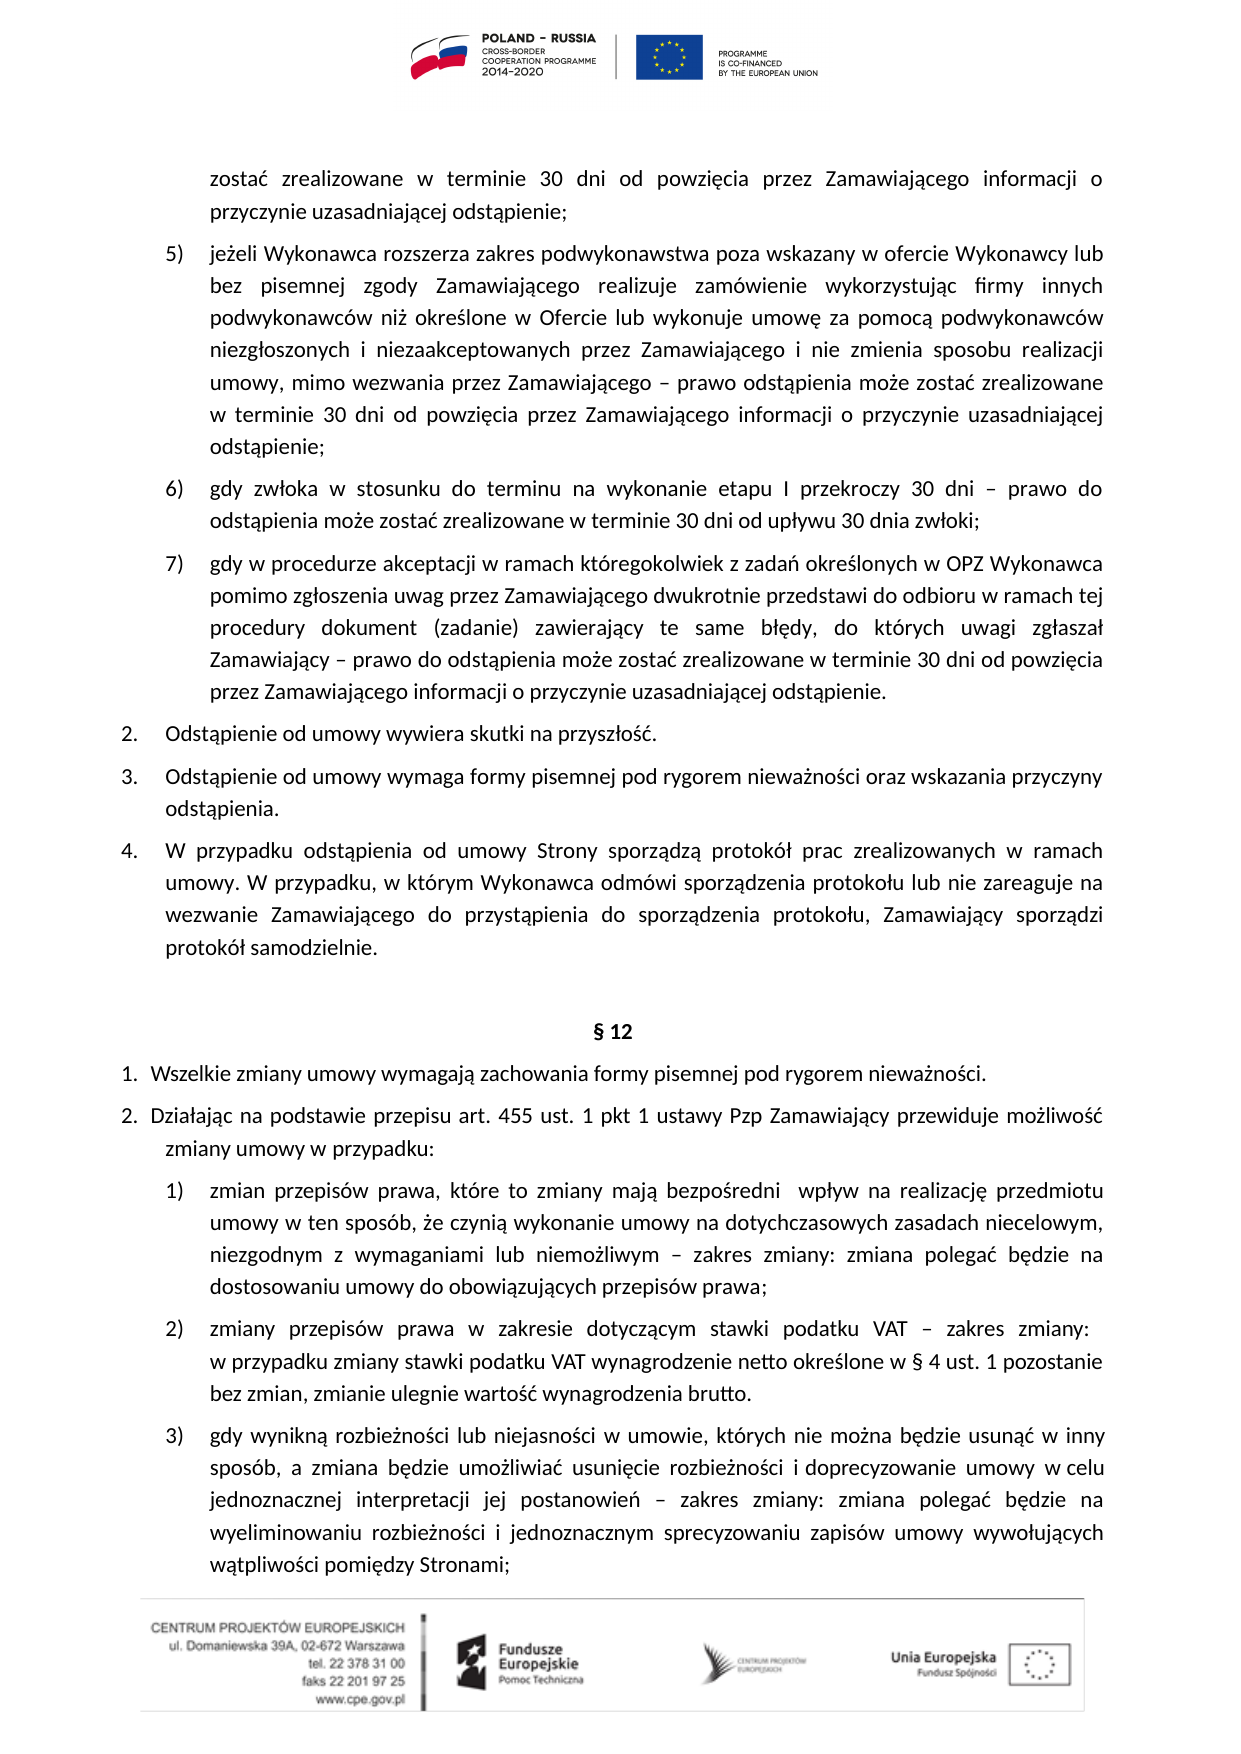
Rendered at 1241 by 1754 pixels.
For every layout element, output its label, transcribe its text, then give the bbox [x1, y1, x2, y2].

list zmiany przepisów prawa w zakresie dotyczącym stawki podatku VAT – zakres zmiany: w przypadku zmiany stawki podatku VAT wynagrodzenie netto określone w § 4 ust. 1 pozostanie bez zmian, zmianie ulegnie wartość wynagrodzenia brutto. [165, 1314, 1105, 1407]
list gdy wynikną rozbieżności lub niejasności w umowie, których nie można będzie usunąć w inny sposób, a zmiana będzie umożliwiać usunięcie rozbieżności i doprecyzowanie umowy w celu jednoznacznej interpretacji jej postanowień – zakres zmiany: zmiana polegać będzie na wyeliminowaniu rozbieżności i jednoznacznym sprecyzowaniu zapisów umowy wywołujących wątpliwości pomiędzy Stronami; [165, 1421, 1105, 1578]
list gdy w procedurze akceptacji w ramach któregokolwiek z zadań określonych w OPZ Wykonawca pomimo zgłoszenia uwag przez Zamawiającego dwukrotnie przedstawi do odbioru w ramach tej procedury dokument (zadanie) zawierający te same błędy, do których uwagi zgłaszał Zamawiający – prawo do odstąpienia może zostać zrealizowane w terminie 30 dni od powzięcia przez Zamawiającego informacji o przyczynie uzasadniającej odstąpienie. [165, 549, 1105, 705]
picture [392, 0, 834, 111]
list Działając na podstawie przepisu art. 455 ust. 1 pkt 1 ustawy Pzp Zamawiający przewiduje możliwość zmiany umowy w przypadku: [121, 1101, 1105, 1162]
picture [140, 1598, 1086, 1713]
list Wszelkie zmiany umowy wymagają zachowania formy pisemnej pod rygorem nieważności. [121, 1059, 1105, 1087]
list Odstąpienie od umowy wymaga formy pisemnej pod rygorem nieważności oraz wskazania przyczyny odstąpienia. [121, 762, 1105, 822]
list Odstąpienie od umowy wywiera skutki na przyszłość. [121, 719, 1105, 748]
list jeżeli Wykonawca rozszerza zakres podwykonawstwa poza wskazany w ofercie Wykonawcy lub bez pisemnej zgody Zamawiającego realizuje zamówienie wykorzystując firmy innych podwykonawców niż określone w Ofercie lub wykonuje umowę za pomocą podwykonawców niezgłoszonych i niezaakceptowanych przez Zamawiającego i nie zmienia sposobu realizacji umowy, mimo wezwania przez Zamawiającego – prawo odstąpienia może zostać zrealizowane w terminie 30 dni od powzięcia przez Zamawiającego informacji o przyczynie uzasadniającej odstąpienie; [165, 239, 1105, 460]
list W przypadku odstąpienia od umowy Strony sporządzą protokół prac zrealizowanych w ramach umowy. W przypadku, w którym Wykonawca odmówi sporządzenia protokołu lub nie zareaguje na wezwanie Zamawiającego do przystąpienia do sporządzenia protokołu, Zamawiający sporządzi protokół samodzielnie. [121, 836, 1105, 961]
text § 12 [121, 1017, 1105, 1045]
list gdy zwłoka w stosunku do terminu na wykonanie etapu I przekroczy 30 dni – prawo do odstąpienia może zostać zrealizowane w terminie 30 dni od upływu 30 dnia zwłoki; [165, 474, 1105, 534]
list zmian przepisów prawa, które to zmiany mają bezpośredni wpływ na realizację przedmiotu umowy w ten sposób, że czynią wykonanie umowy na dotychczasowych zasadach niecelowym, niezgodnym z wymaganiami lub niemożliwym – zakres zmiany: zmiana polegać będzie na dostosowaniu umowy do obowiązujących przepisów prawa; [165, 1176, 1105, 1300]
